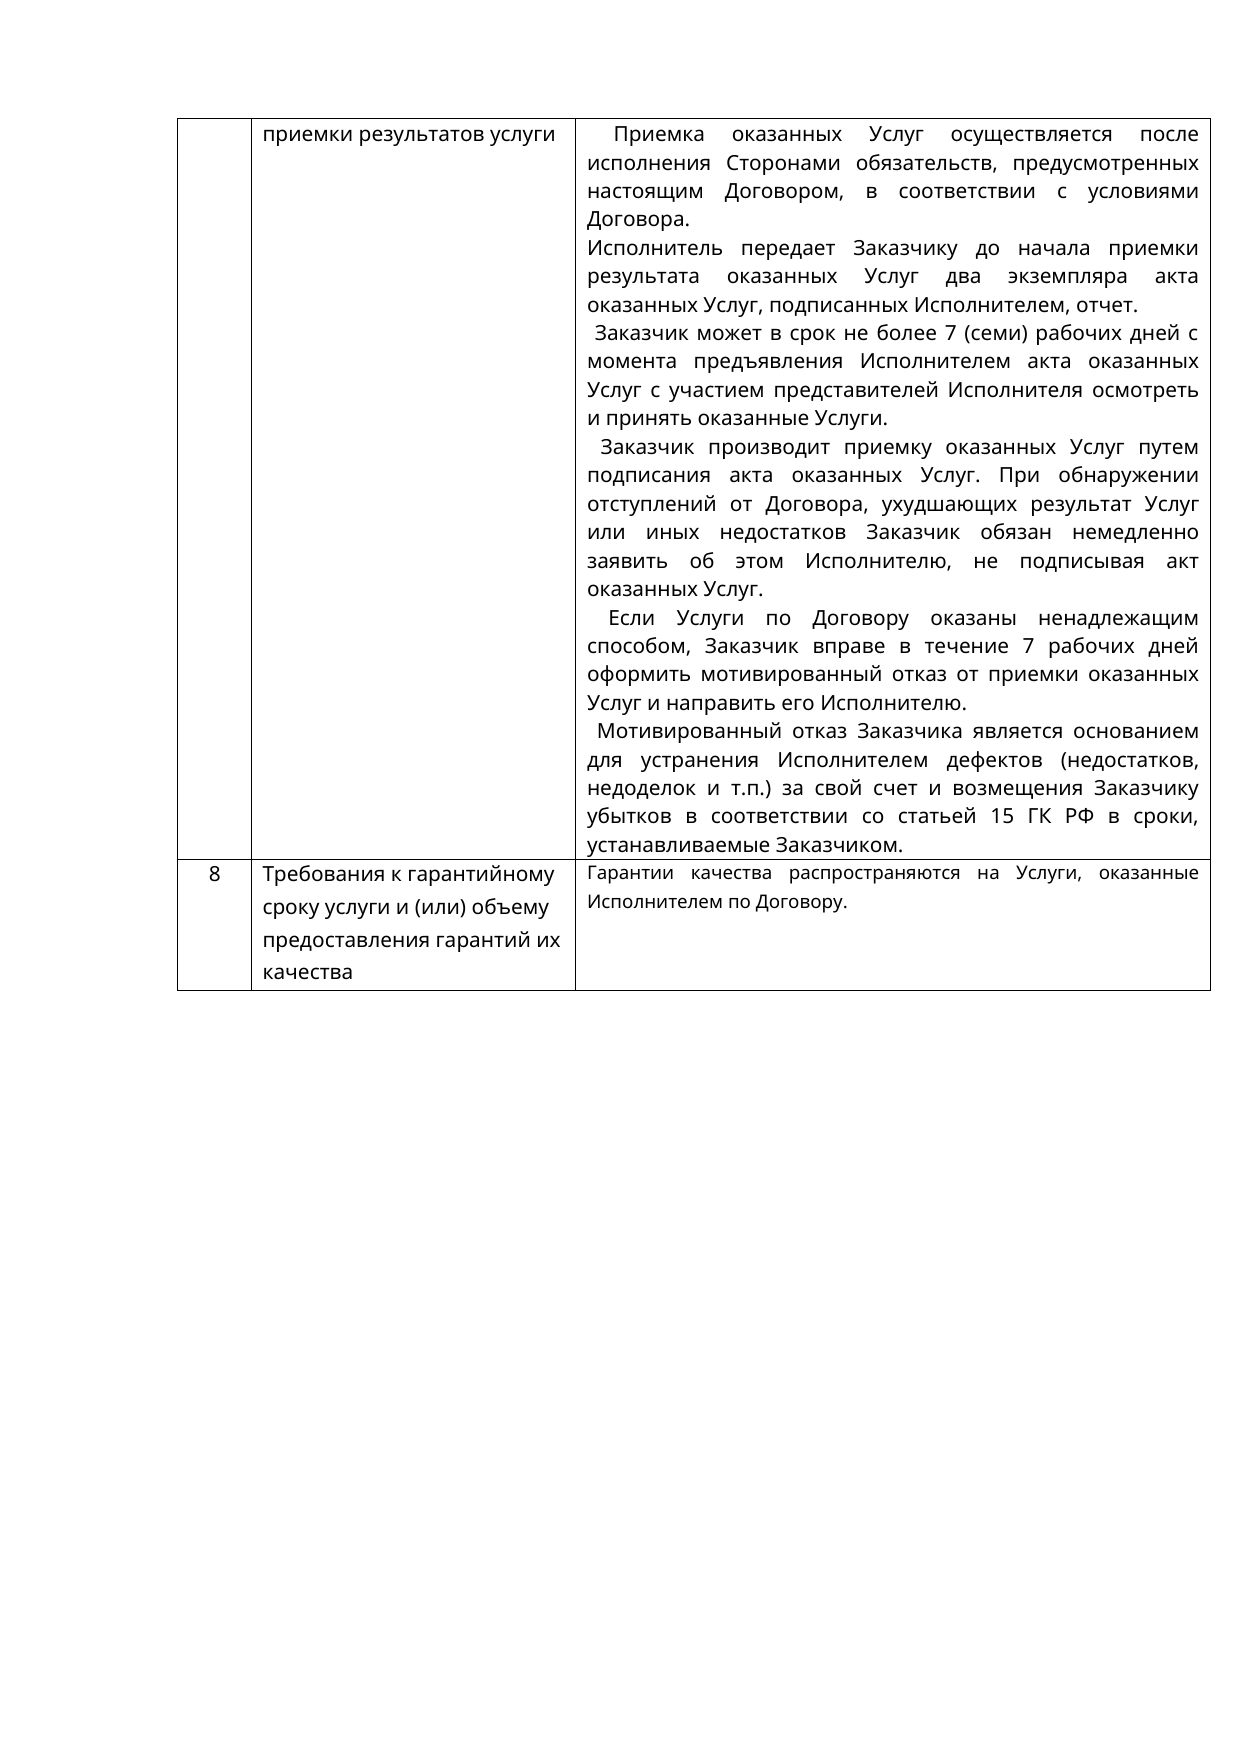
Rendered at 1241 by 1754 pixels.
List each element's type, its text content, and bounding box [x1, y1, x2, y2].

table_cell Гарантии качества распространяются на Услуги, оказанные Исполнителем по Договору. [576, 860, 1210, 990]
table_cell 7 [178, 119, 251, 858]
table_cell 8 [178, 860, 251, 990]
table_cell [576, 119, 1210, 858]
table_cell Требования к гарантийному сроку услуги и (или) объему предоставления гарантий их качества [252, 860, 575, 990]
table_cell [252, 119, 575, 858]
